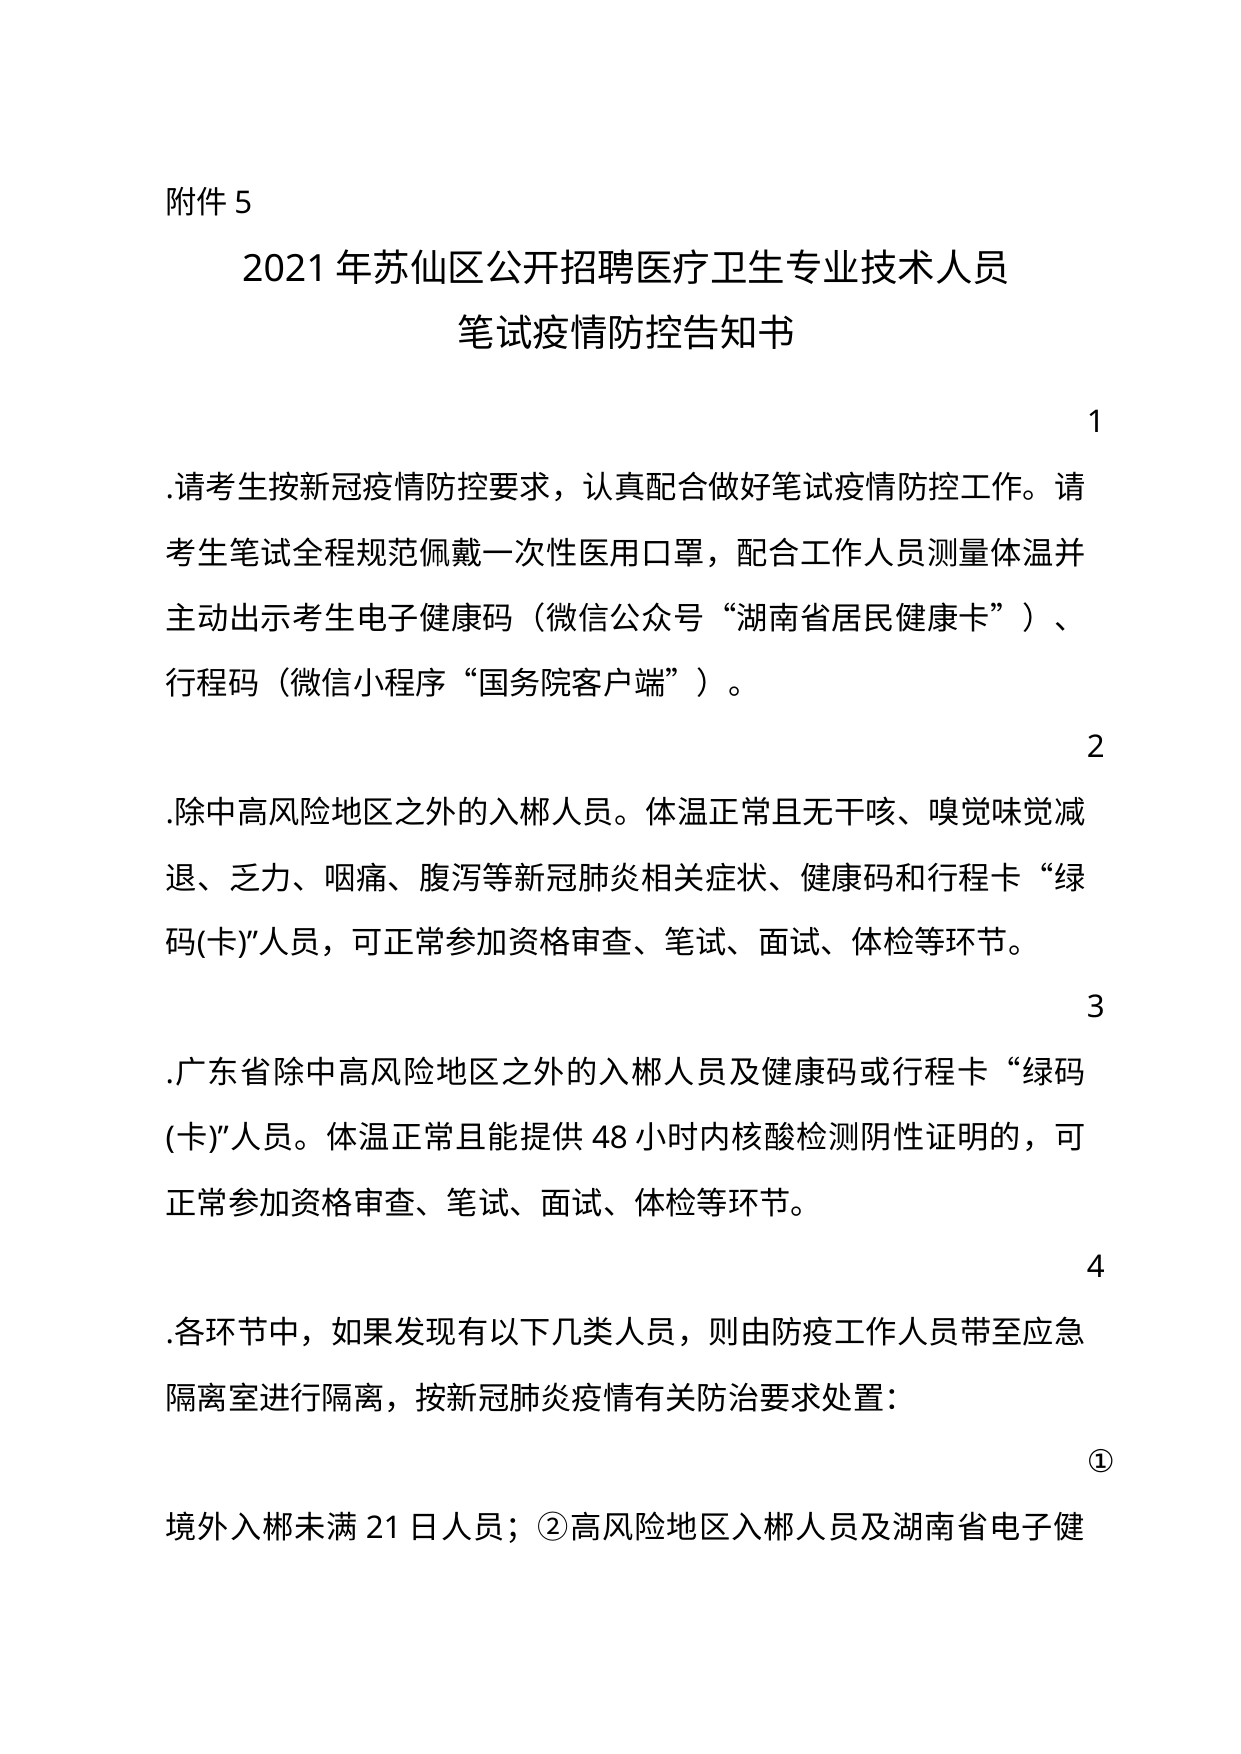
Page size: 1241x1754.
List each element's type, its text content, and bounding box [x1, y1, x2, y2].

text 4.各环节中，如果发现有以下几类人员，则由防疫工作人员带至应急隔离室进行隔离，按新冠肺炎疫情有关防治要求处置： [165, 1233, 1087, 1428]
text 3.广东省除中高风险地区之外的入郴人员及健康码或行程卡“绿码(卡)”人员。体温正常且能提供48小时内核酸检测阴性证明的，可正常参加资格审查、笔试、面试、体检等环节。 [165, 973, 1087, 1233]
text 1.请考生按新冠疫情防控要求，认真配合做好笔试疫情防控工作。请考生笔试全程规范佩戴一次性医用口罩，配合工作人员测量体温并主动出示考生电子健康码（微信公众号“湖南省居民健康卡”）、行程码（微信小程序“国务院客户端”）。 [165, 388, 1087, 713]
text 附件5 [165, 168, 1087, 233]
text 2021年苏仙区公开招聘医疗卫生专业技术人员 [165, 233, 1087, 298]
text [165, 1428, 1087, 1558]
text 笔试疫情防控告知书 [165, 298, 1087, 363]
text 2.除中高风险地区之外的入郴人员。体温正常且无干咳、嗅觉味觉减退、乏力、咽痛、腹泻等新冠肺炎相关症状、健康码和行程卡“绿码(卡)”人员，可正常参加资格审查、笔试、面试、体检等环节。 [165, 713, 1087, 973]
